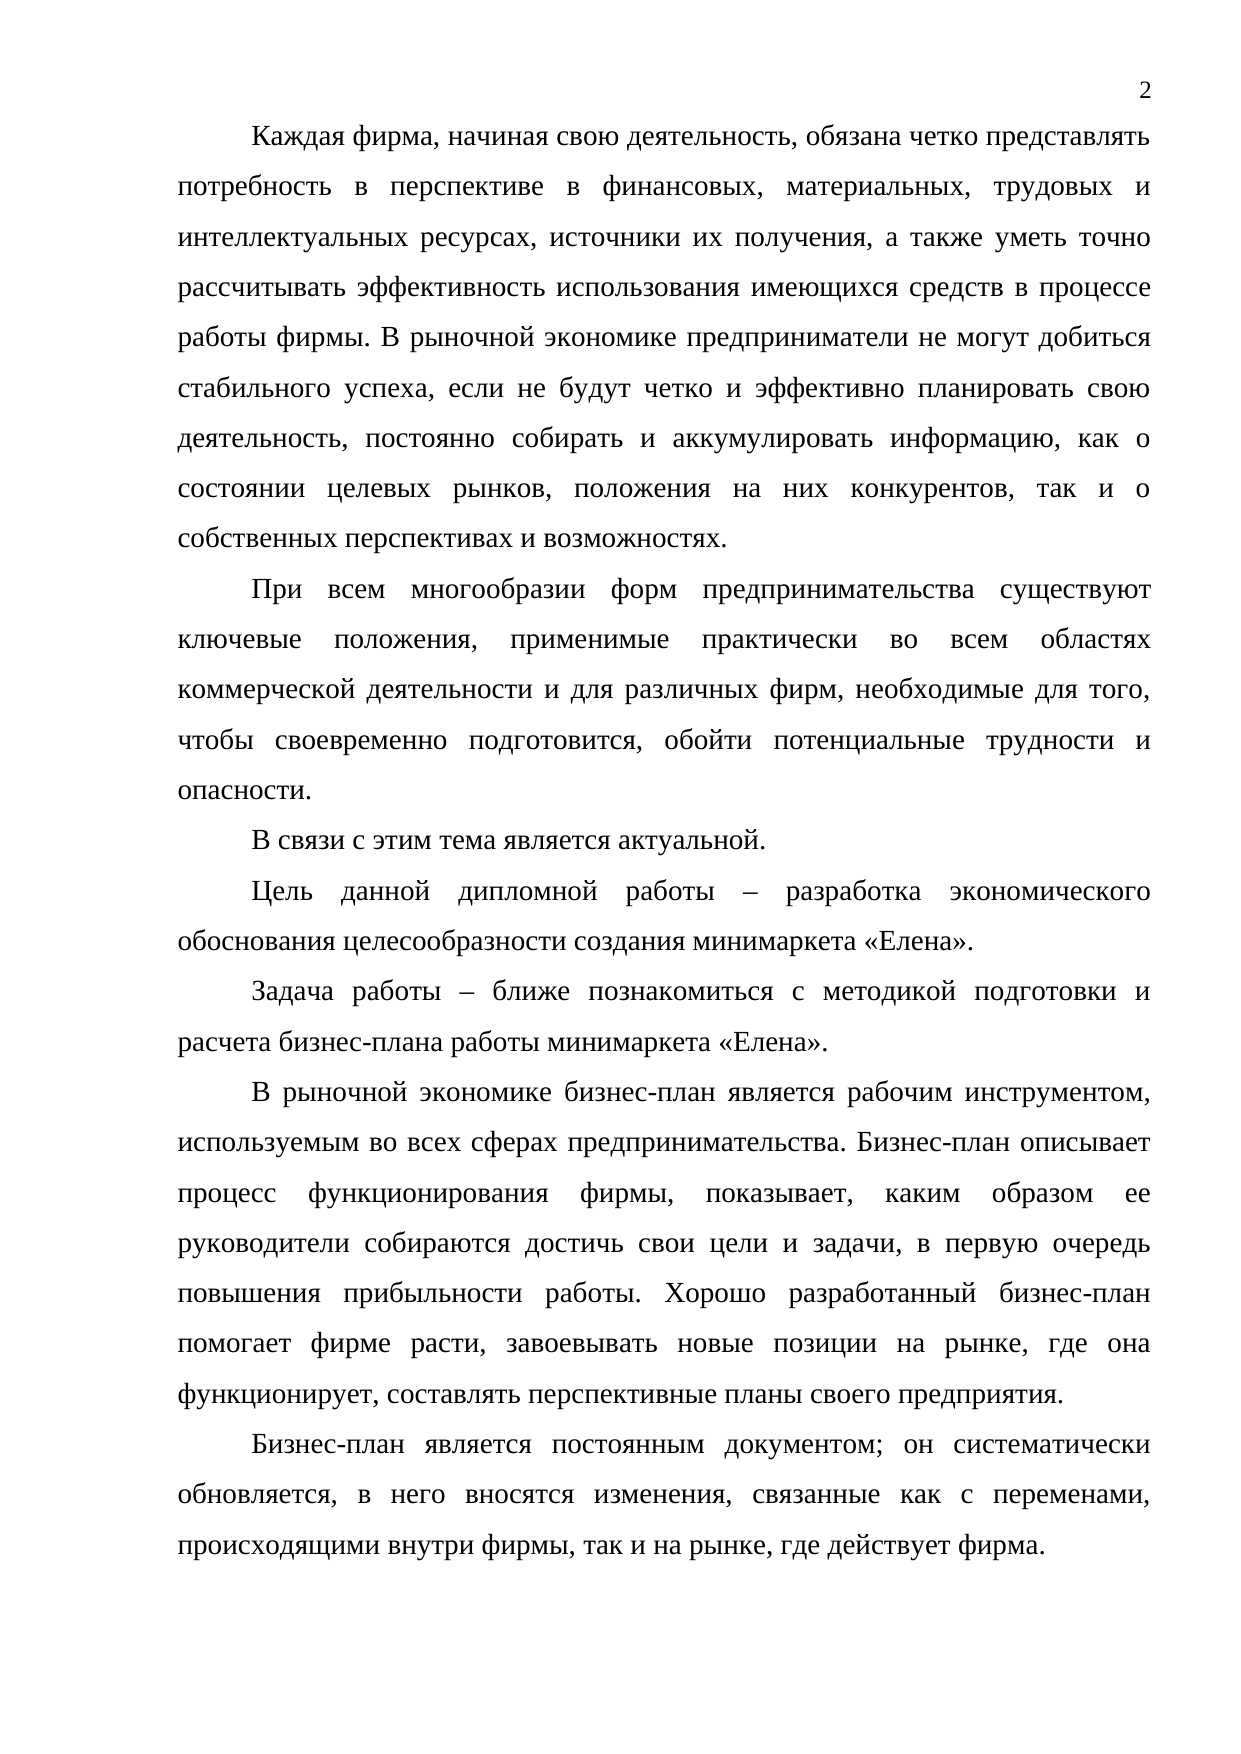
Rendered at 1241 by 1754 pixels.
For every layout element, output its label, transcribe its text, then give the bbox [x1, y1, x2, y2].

text Бизнес-план является постоянным документом; он систематически обновляется, в него вносятся изменения, связанные как с переменами, происходящими внутри фирмы, так и на рынке, где действует фирма. [177, 1426, 1152, 1560]
text При всем многообразии форм предпринимательства существуют ключевые положения, применимые практически во всем областях коммерческой деятельности и для различных фирм, необходимые для того, чтобы своевременно подготовится, обойти потенциальные трудности и опасности. [177, 571, 1152, 806]
text В рыночной экономике бизнес-план является рабочим инструментом, используемым во всех сферах предпринимательства. Бизнес-план описывает процесс функционирования фирмы, показывает, каким образом ее руководители собираются достичь свои цели и задачи, в первую очередь повышения прибыльности работы. Хорошо разработанный бизнес-план помогает фирме расти, завоевывать новые позиции на рынке, где она функционирует, составлять перспективные планы своего предприятия. [177, 1074, 1152, 1409]
text Каждая фирма, начиная свою деятельность, обязана четко представлять потребность в перспективе в финансовых, материальных, трудовых и интеллектуальных ресурсах, источники их получения, а также уметь точно рассчитывать эффективность использования имеющихся средств в процессе работы фирмы. В рыночной экономике предприниматели не могут добиться стабильного успеха, если не будут четко и эффективно планировать свою деятельность, постоянно собирать и аккумулировать информацию, как о состоянии целевых рынков, положения на них конкурентов, так и о собственных перспективах и возможностях. [177, 118, 1152, 554]
text Задача работы – ближе познакомиться с методикой подготовки и расчета бизнес-плана работы минимаркета «Елена». [177, 973, 1152, 1057]
text Цель данной дипломной работы – разработка экономического обоснования целесообразности создания минимаркета «Елена». [177, 873, 1152, 957]
text В связи с этим тема является актуальной. [177, 822, 1152, 856]
